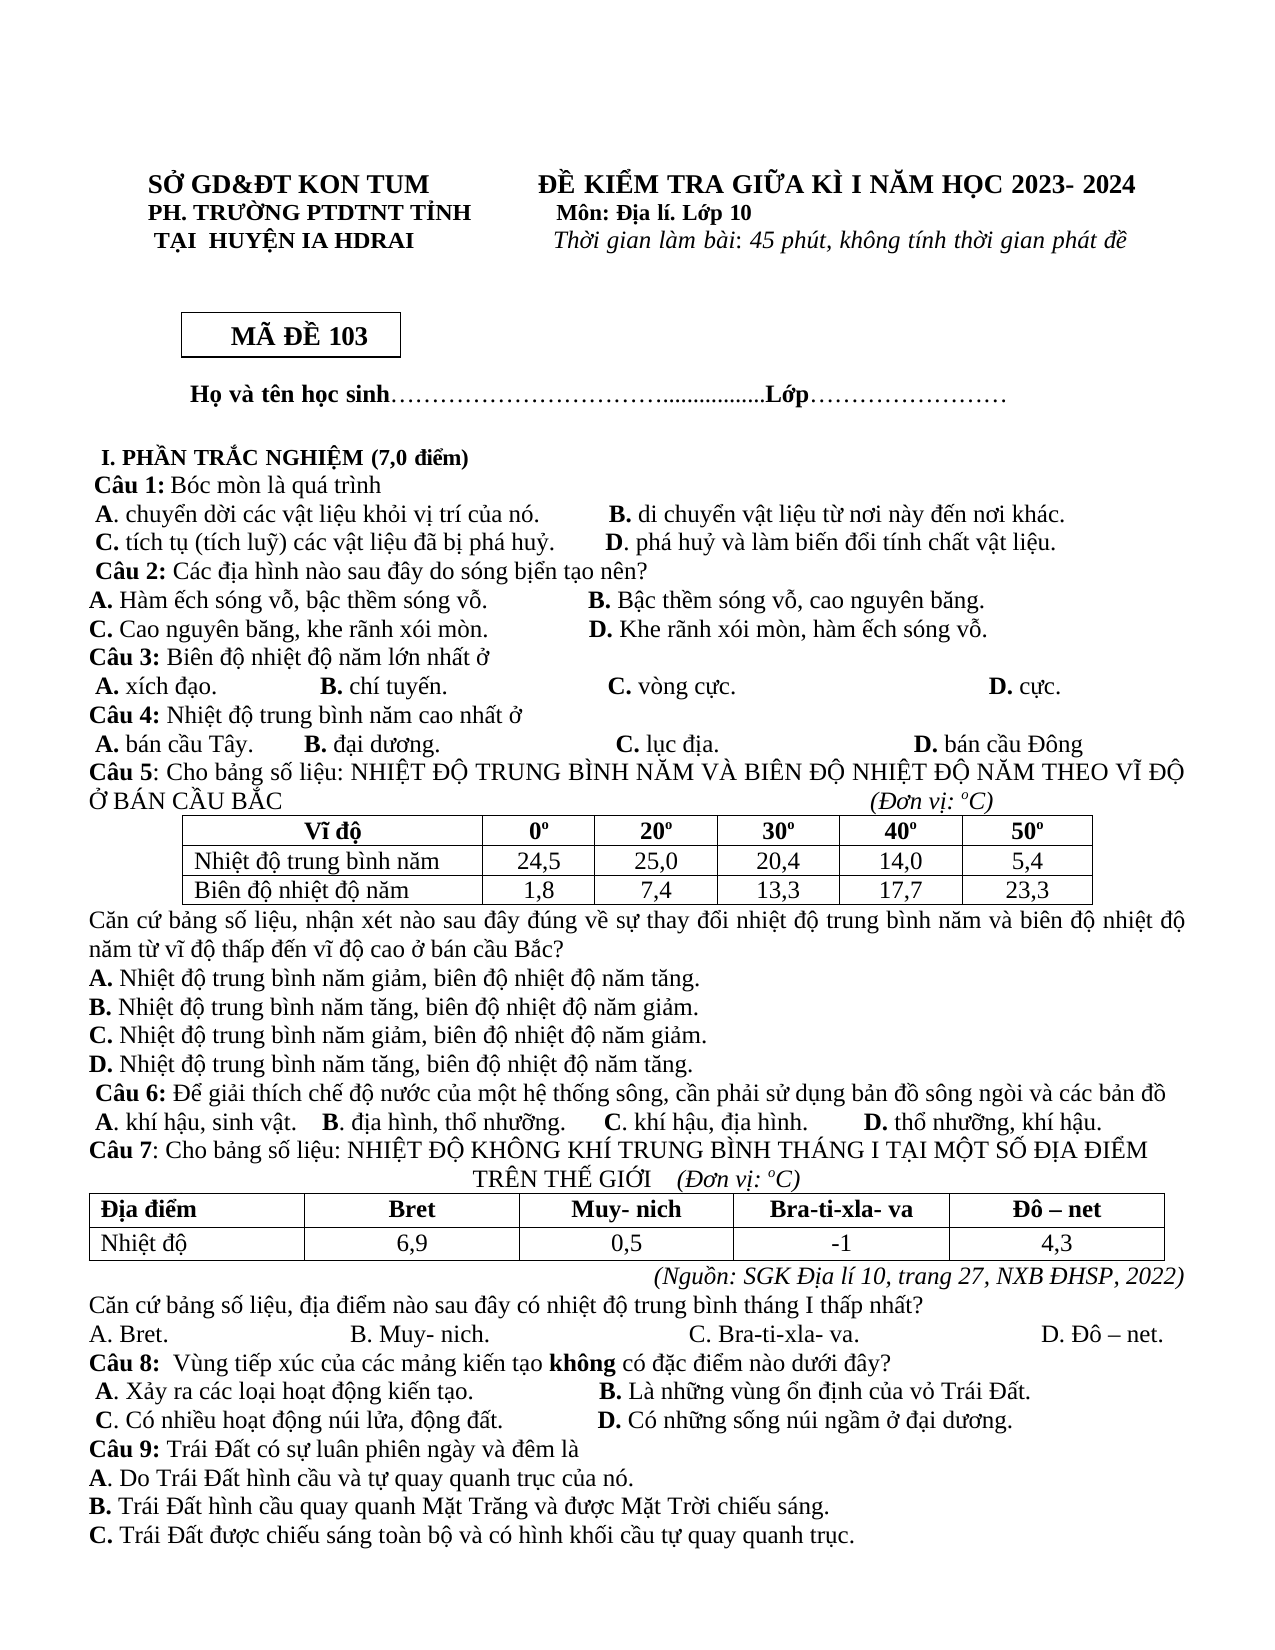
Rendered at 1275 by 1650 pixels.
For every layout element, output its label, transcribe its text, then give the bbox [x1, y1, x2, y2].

table_header 0o [483, 816, 594, 845]
table_header 30o [718, 816, 839, 845]
text Câu 1: Bóc mòn là quá trình [89, 470, 1186, 499]
text A. Hàm ếch sóng vỗ, bậc thềm sóng vỗ. B. Bậc thềm sóng vỗ, cao nguyên băng. [89, 585, 1186, 614]
table_cell Nhiệt độ [90, 1228, 304, 1260]
table_cell 24,5 [483, 846, 594, 874]
text A. Do Trái Đất hình cầu và tự quay quanh trục của nó. [89, 1463, 1186, 1491]
table_cell 4,3 [950, 1228, 1164, 1260]
table_cell 5,4 [963, 846, 1092, 874]
table_cell 20,4 [718, 846, 839, 874]
table_cell 1,8 [483, 876, 594, 904]
text B. Nhiệt độ trung bình năm tăng, biên độ nhiệt độ năm giảm. [89, 992, 1186, 1020]
text C. tích tụ (tích luỹ) các vật liệu đã bị phá huỷ. D. phá huỷ và làm biến đổi tính chất vật liệu. [89, 527, 1186, 556]
subtitle PH. TRƯỜNG PTDTNT TỈNH Môn: Địa lí. Lớp 10 [89, 199, 1186, 225]
table_header 50o [963, 816, 1092, 845]
table_cell 17,7 [840, 876, 962, 904]
text A. xích đạo. B. chí tuyến. C. vòng cực. D. cực. [89, 671, 1186, 700]
text A. Nhiệt độ trung bình năm giảm, biên độ nhiệt độ năm tăng. [89, 963, 1186, 992]
table_cell -1 [734, 1228, 949, 1260]
text Câu 8: Vùng tiếp xúc của các mảng kiến tạo không có đặc điểm nào dưới đây? [89, 1348, 1186, 1376]
text Câu 5: Cho bảng số liệu: NHIỆT ĐỘ TRUNG BÌNH NĂM VÀ BIÊN ĐỘ NHIỆT ĐỘ NĂM THEO VĨ ĐỘ Ở BÁN CẦU BẮC (Đơn vị: oC) [89, 757, 1186, 815]
table_header 40o [840, 816, 962, 845]
text Câu 2: Các địa hình nào sau đây do sóng bịển tạo nên? [89, 556, 1186, 585]
text Câu 7: Cho bảng số liệu: NHIỆT ĐỘ KHÔNG KHÍ TRUNG BÌNH THÁNG I TẠI MỘT SỐ ĐỊA ĐIỂM [89, 1135, 1186, 1164]
text Câu 3: Biên độ nhiệt độ năm lớn nhất ở [89, 642, 1186, 671]
text B. Trái Đất hình cầu quay quanh Mặt Trăng và được Mặt Trời chiếu sáng. [89, 1491, 1186, 1520]
table_header Muy- nich [520, 1194, 733, 1227]
table_header Địa điểm [90, 1194, 304, 1227]
text A. bán cầu Tây. B. đại dương. C. lục địa. D. bán cầu Đông [89, 729, 1186, 757]
subtitle TẠI HUYỆN IA HDRAI Thời gian làm bài: 45 phút, không tính thời gian phát đề [89, 225, 1186, 254]
text SỞ GD&ĐT KON TUM ĐỀ KIỂM TRA GIỮA KÌ I NĂM HỌC 2023- 2024 [89, 168, 1186, 199]
text C. Nhiệt độ trung bình năm giảm, biên độ nhiệt độ năm giảm. [89, 1020, 1186, 1049]
text Câu 6: Để giải thích chế độ nước của một hệ thống sông, cần phải sử dụng bản đồ sông ngòi và các bản đồ [89, 1078, 1186, 1107]
table_cell 6,9 [305, 1228, 519, 1260]
table_cell Nhiệt độ trung bình năm [183, 846, 482, 874]
text A. khí hậu, sinh vật. B. địa hình, thổ nhưỡng. C. khí hậu, địa hình. D. thổ nhưỡng, khí hậu. [89, 1107, 1186, 1135]
text Họ và tên học sinh…………………………….................Lớp…………………… [190, 379, 1186, 407]
table_header Đô – net [950, 1194, 1164, 1227]
table_cell 7,4 [595, 876, 717, 904]
table_header Bret [305, 1194, 519, 1227]
text C. Trái Đất được chiếu sáng toàn bộ và có hình khối cầu tự quay quanh trục. [89, 1520, 1186, 1549]
text A. Xảy ra các loại hoạt động kiến tạo. B. Là những vùng ổn định của vỏ Trái Đất. [89, 1376, 1186, 1405]
text D. Nhiệt độ trung bình năm tăng, biên độ nhiệt độ năm tăng. [89, 1049, 1186, 1078]
table_header 20o [595, 816, 717, 845]
table_cell 0,5 [520, 1228, 733, 1260]
text Căn cứ bảng số liệu, nhận xét nào sau đây đúng về sự thay đổi nhiệt độ trung bình năm và biên độ nhiệt độ năm từ vĩ độ thấp đến vĩ độ cao ở bán cầu Bắc? [89, 905, 1186, 963]
table_cell 23,3 [963, 876, 1092, 904]
text (Nguồn: SGK Địa lí 10, trang 27, NXB ĐHSP, 2022) [89, 1261, 1186, 1290]
table_header Vĩ độ [183, 816, 482, 845]
text Câu 9: Trái Đất có sự luân phiên ngày và đêm là [89, 1434, 1186, 1463]
text TRÊN THẾ GIỚI (Đơn vị: oC) [89, 1164, 1186, 1193]
table_header Bra-ti-xla- va [734, 1194, 949, 1227]
text C. Cao nguyên băng, khe rãnh xói mòn. D. Khe rãnh xói mòn, hàm ếch sóng vỗ. [89, 614, 1186, 642]
text A. chuyển dời các vật liệu khỏi vị trí của nó. B. di chuyển vật liệu từ nơi này đến nơi khác. [89, 499, 1186, 527]
text Căn cứ bảng số liệu, địa điểm nào sau đây có nhiệt độ trung bình tháng I thấp nhất? [89, 1290, 1186, 1319]
table_cell 25,0 [595, 846, 717, 874]
subtitle PHẦN TRẮC NGHIỆM (7,0 điểm) [101, 444, 1186, 470]
table_cell 13,3 [718, 876, 839, 904]
table_cell Biên độ nhiệt độ năm [183, 876, 482, 904]
table_cell 14,0 [840, 846, 962, 874]
text A. Bret. B. Muy- nich. C. Bra-ti-xla- va. D. Đô – net. [89, 1319, 1186, 1348]
text Câu 4: Nhiệt độ trung bình năm cao nhất ở [89, 700, 1186, 729]
text C. Có nhiều hoạt động núi lửa, động đất. D. Có những sống núi ngầm ở đại dương. [89, 1405, 1186, 1434]
